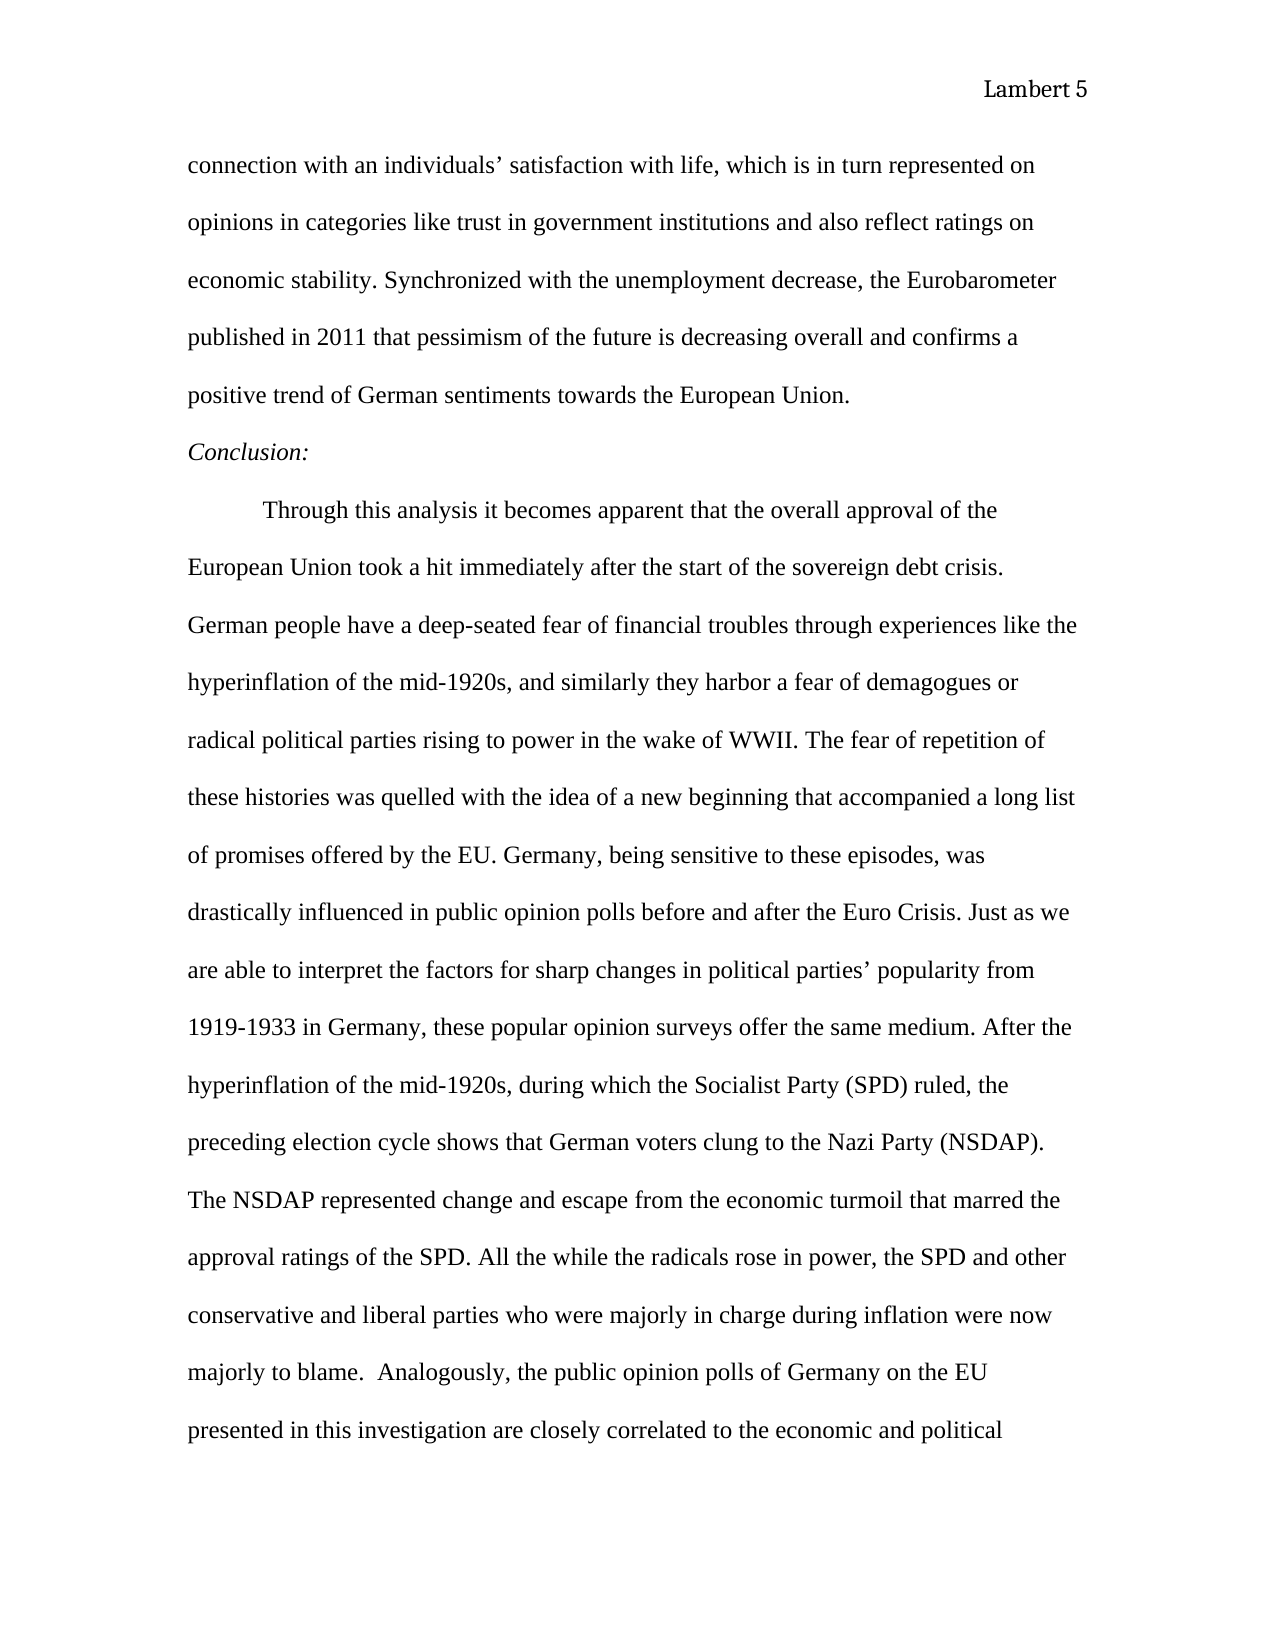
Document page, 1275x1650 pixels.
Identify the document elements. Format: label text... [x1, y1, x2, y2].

text Conclusion: [187, 437, 1087, 466]
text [187, 495, 1087, 1444]
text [187, 150, 1087, 409]
